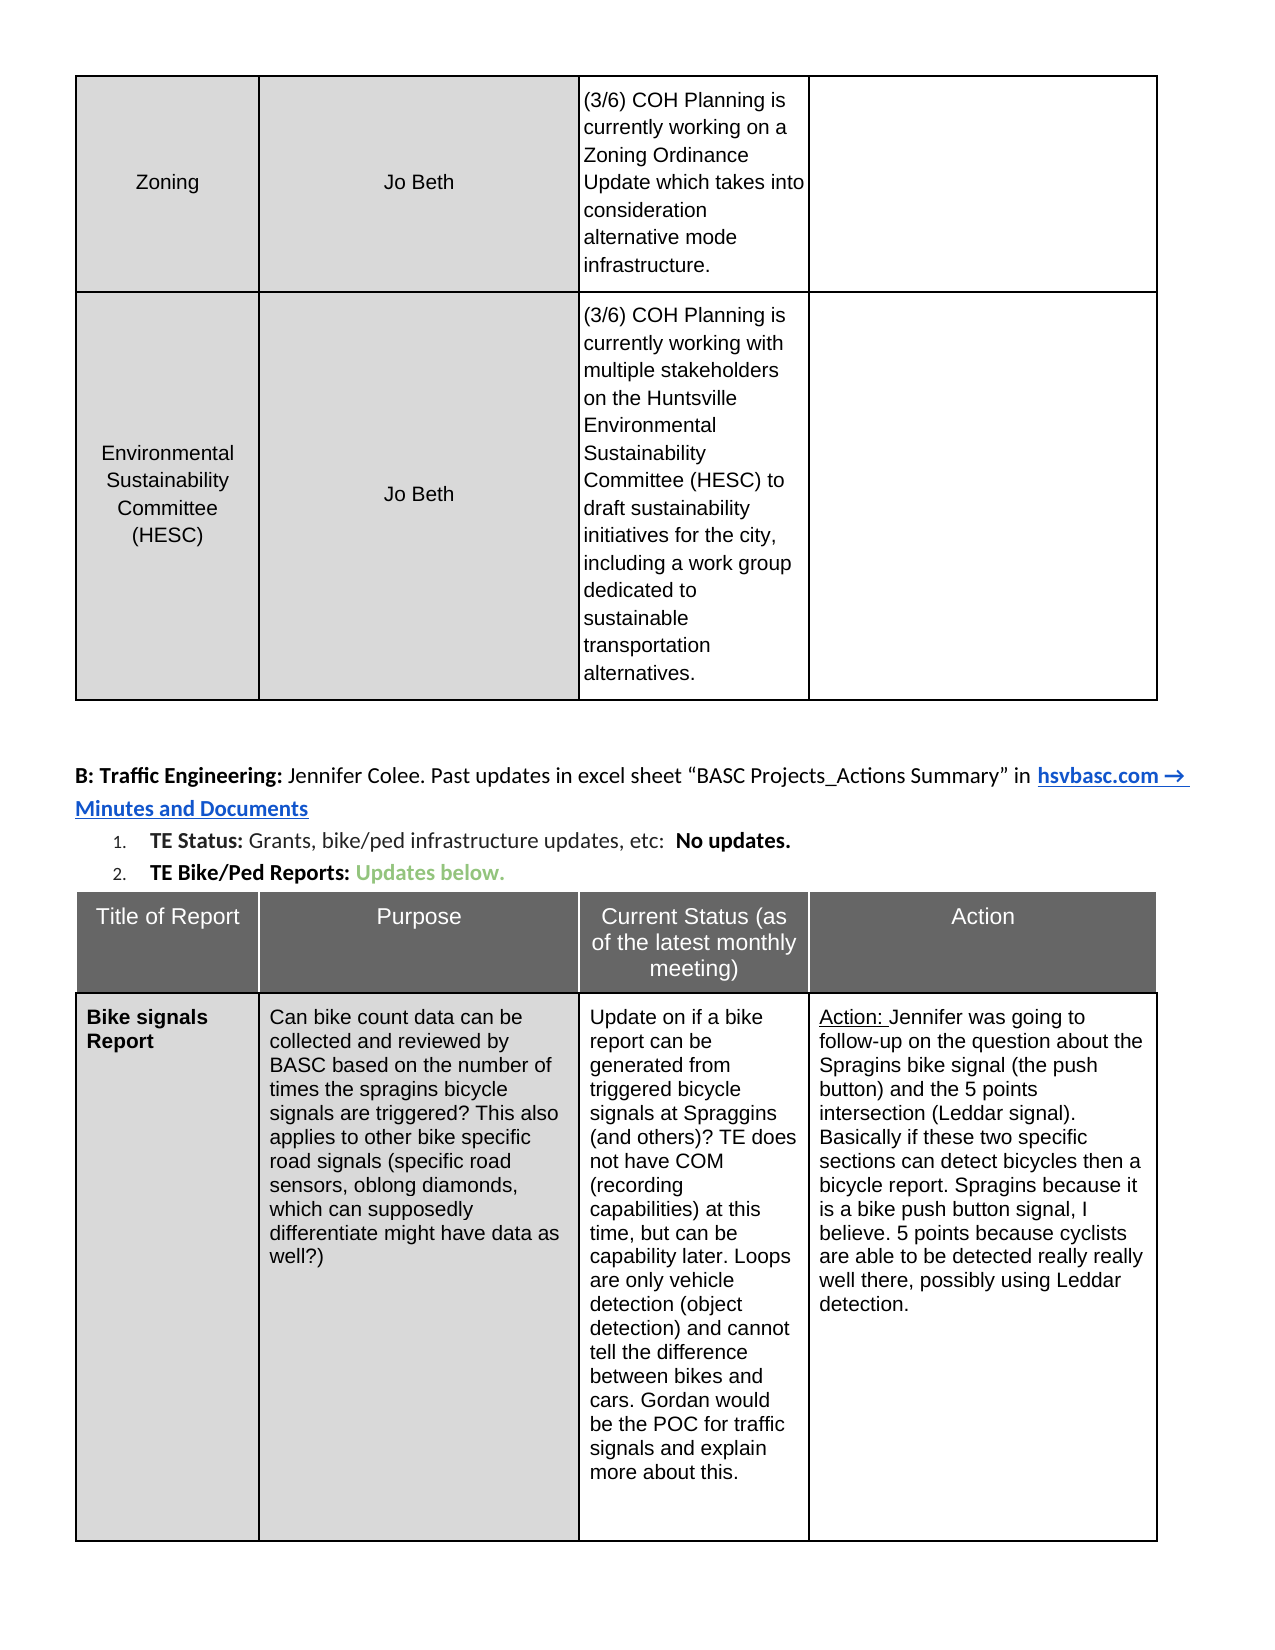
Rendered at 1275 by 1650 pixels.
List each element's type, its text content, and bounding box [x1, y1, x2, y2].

table_header Purpose [260, 892, 578, 992]
list TE Status: Grants, bike/ped infrastructure updates, etc: No updates. [112, 826, 1200, 854]
table_cell Jo Beth [260, 77, 578, 291]
table_cell Bike signals Report [77, 994, 258, 1540]
table_header Current Status (as of the latest monthly meeting) [580, 892, 808, 992]
table_cell Zoning [77, 77, 258, 291]
table_cell Action: Jennifer was going to follow-up on the question about the Spragins bike signal (the push button) and the 5 points intersection (Leddar signal). Basically if these two specific sections can detect bicycles then a bicycle report. Spragins because it is a bike push button signal, I believe. 5 points because cyclists are able to be detected really really well there, possibly using Leddar detection. [810, 994, 1156, 1540]
table_cell Environmental Sustainability Committee (HESC) [77, 293, 258, 699]
table_cell [810, 293, 1156, 699]
list TE Bike/Ped Reports: Updates below. [112, 858, 1200, 886]
text B: Traffic Engineering: Jennifer Colee. Past updates in excel sheet “BASC Projects_Actions Summary” in hsvbasc.com → Minutes and Documents [75, 761, 1200, 822]
table_header Title of Report [77, 892, 258, 992]
table_cell Can bike count data can be collected and reviewed by BASC based on the number of times the spragins bicycle signals are triggered? This also applies to other bike specific road signals (specific road sensors, oblong diamonds, which can supposedly differentiate might have data as well?) [260, 994, 578, 1540]
table_header Action [810, 892, 1156, 992]
table_cell Update on if a bike report can be generated from triggered bicycle signals at Spraggins (and others)? TE does not have COM (recording capabilities) at this time, but can be capability later. Loops are only vehicle detection (object detection) and cannot tell the difference between bikes and cars. Gordan would be the POC for traffic signals and explain more about this. [580, 994, 808, 1540]
table_cell (3/6) COH Planning is currently working with multiple stakeholders on the Huntsville Environmental Sustainability Committee (HESC) to draft sustainability initiatives for the city, including a work group dedicated to sustainable transportation alternatives. [580, 293, 808, 699]
table_cell [810, 77, 1156, 291]
table_cell (3/6) COH Planning is currently working on a Zoning Ordinance Update which takes into consideration alternative mode infrastructure. [580, 77, 808, 291]
table_cell Jo Beth [260, 293, 578, 699]
